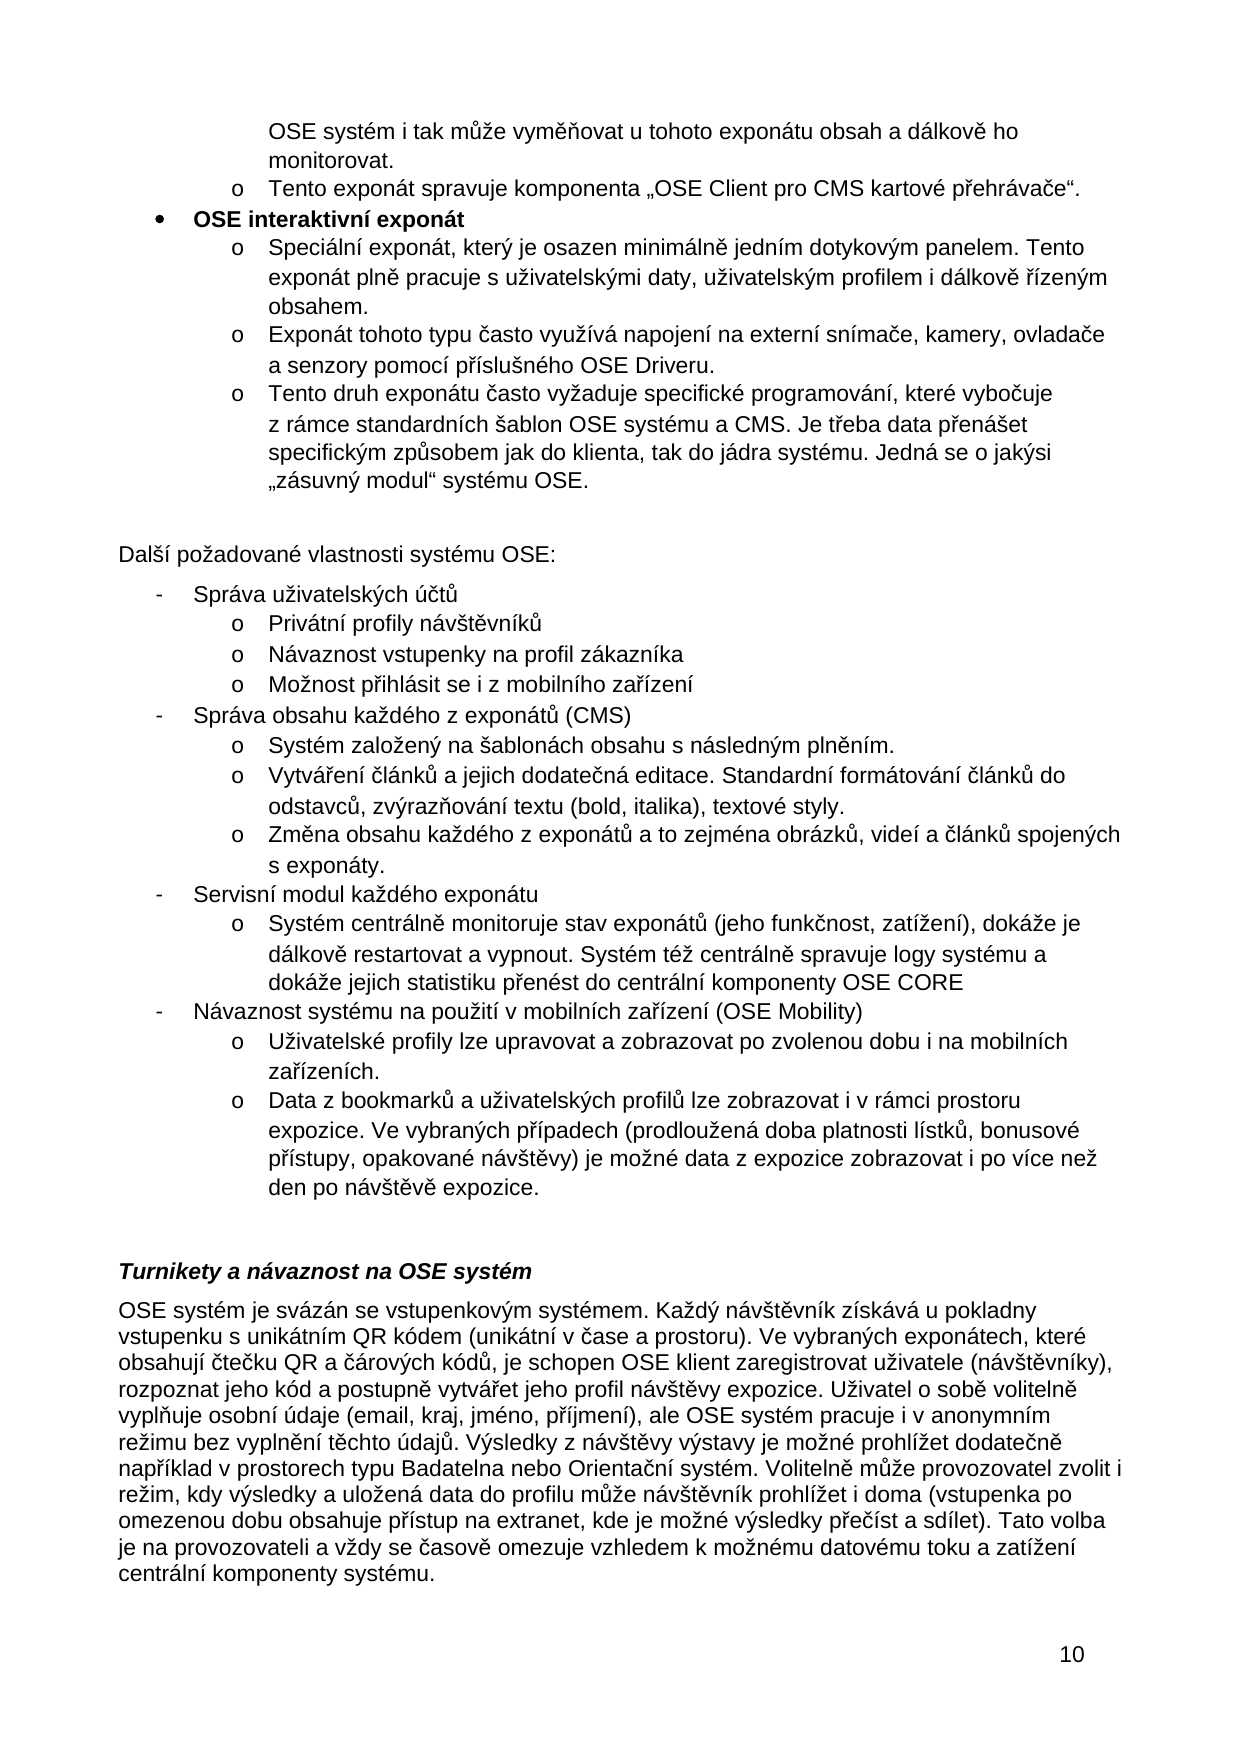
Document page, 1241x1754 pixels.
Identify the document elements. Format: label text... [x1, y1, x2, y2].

list Systém založený na šablonách obsahu s následným plněním. [231, 732, 1122, 760]
list Tento druh exponátu často vyžaduje specifické programování, které vybočuje z rámce standardních šablon OSE systému a CMS. Je třeba data přenášet specifickým způsobem jak do klienta, tak do jádra systému. Jedná se o jakýsi „zásuvný modul“ systému OSE. [231, 380, 1122, 494]
list Exponát tohoto typu často využívá napojení na externí snímače, kamery, ovladače a senzory pomocí příslušného OSE Driveru. [231, 321, 1122, 378]
list Možnost přihlásit se i z mobilního zařízení [231, 671, 1122, 699]
list Servisní modul každého exponátu [156, 880, 1122, 908]
list Správa obsahu každého z exponátů (CMS) [156, 702, 1122, 729]
text Další požadované vlastnosti systému OSE: [118, 541, 1122, 567]
list Uživatelské profily lze upravovat a zobrazovat po zvolenou dobu i na mobilních zařízeních. [231, 1028, 1122, 1084]
list Návaznost vstupenky na profil zákazníka [231, 641, 1122, 669]
list Návaznost systému na použití v mobilních zařízení (OSE Mobility) [156, 997, 1122, 1026]
list Změna obsahu každého z exponátů a to zejména obrázků, videí a článků spojených s exponáty. [231, 821, 1122, 878]
list OSE interaktivní exponát [156, 206, 1122, 232]
list Vytváření článků a jejich dodatečná editace. Standardní formátování článků do odstavců, zvýrazňování textu (bold, italika), textové styly. [231, 762, 1122, 819]
list Privátní profily návštěvníků [231, 610, 1122, 638]
text Turnikety a návaznost na OSE systém [118, 1258, 1122, 1284]
list Správa uživatelských účtů [156, 580, 1122, 608]
list Data z bookmarků a uživatelských profilů lze zobrazovat i v rámci prostoru expozice. Ve vybraných případech (prodloužená doba platnosti lístků, bonusové přístupy, opakované návštěvy) je možné data z expozice zobrazovat i po více než den po návštěvě expozice. [231, 1087, 1122, 1200]
list Systém centrálně monitoruje stav exponátů (jeho funkčnost, zatížení), dokáže je dálkově restartovat a vypnout. Systém též centrálně spravuje logy systému a dokáže jejich statistiku přenést do centrální komponenty OSE CORE [231, 910, 1122, 995]
list Tento exponát spravuje komponenta „OSE Client pro CMS kartové přehrávače“. [231, 175, 1122, 203]
list Speciální exponát, který je osazen minimálně jedním dotykovým panelem. Tento exponát plně pracuje s uživatelskými daty, uživatelským profilem i dálkově řízeným obsahem. [231, 234, 1122, 319]
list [231, 118, 1122, 173]
text OSE systém je svázán se vstupenkovým systémem. Každý návštěvník získává u pokladny vstupenku s unikátním QR kódem (unikátní v čase a prostoru). Ve vybraných exponátech, které obsahují čtečku QR a čárových kódů, je schopen OSE klient zaregistrovat uživatele (návštěvníky), rozpoznat jeho kód a postupně vytvářet jeho profil návštěvy expozice. Uživatel o sobě volitelně vyplňuje osobní údaje (email, kraj, jméno, příjmení), ale OSE systém pracuje i v anonymním režimu bez vyplnění těchto údajů. Výsledky z návštěvy výstavy je možné prohlížet dodatečně například v prostorech typu Badatelna nebo Orientační systém. Volitelně může provozovatel zvolit i režim, kdy výsledky a uložená data do profilu může návštěvník prohlížet i doma (vstupenka po omezenou dobu obsahuje přístup na extranet, kde je možné výsledky přečíst a sdílet). Tato volba je na provozovateli a vždy se časově omezuje vzhledem k možnému datovému toku a zatížení centrální komponenty systému. [118, 1297, 1122, 1587]
